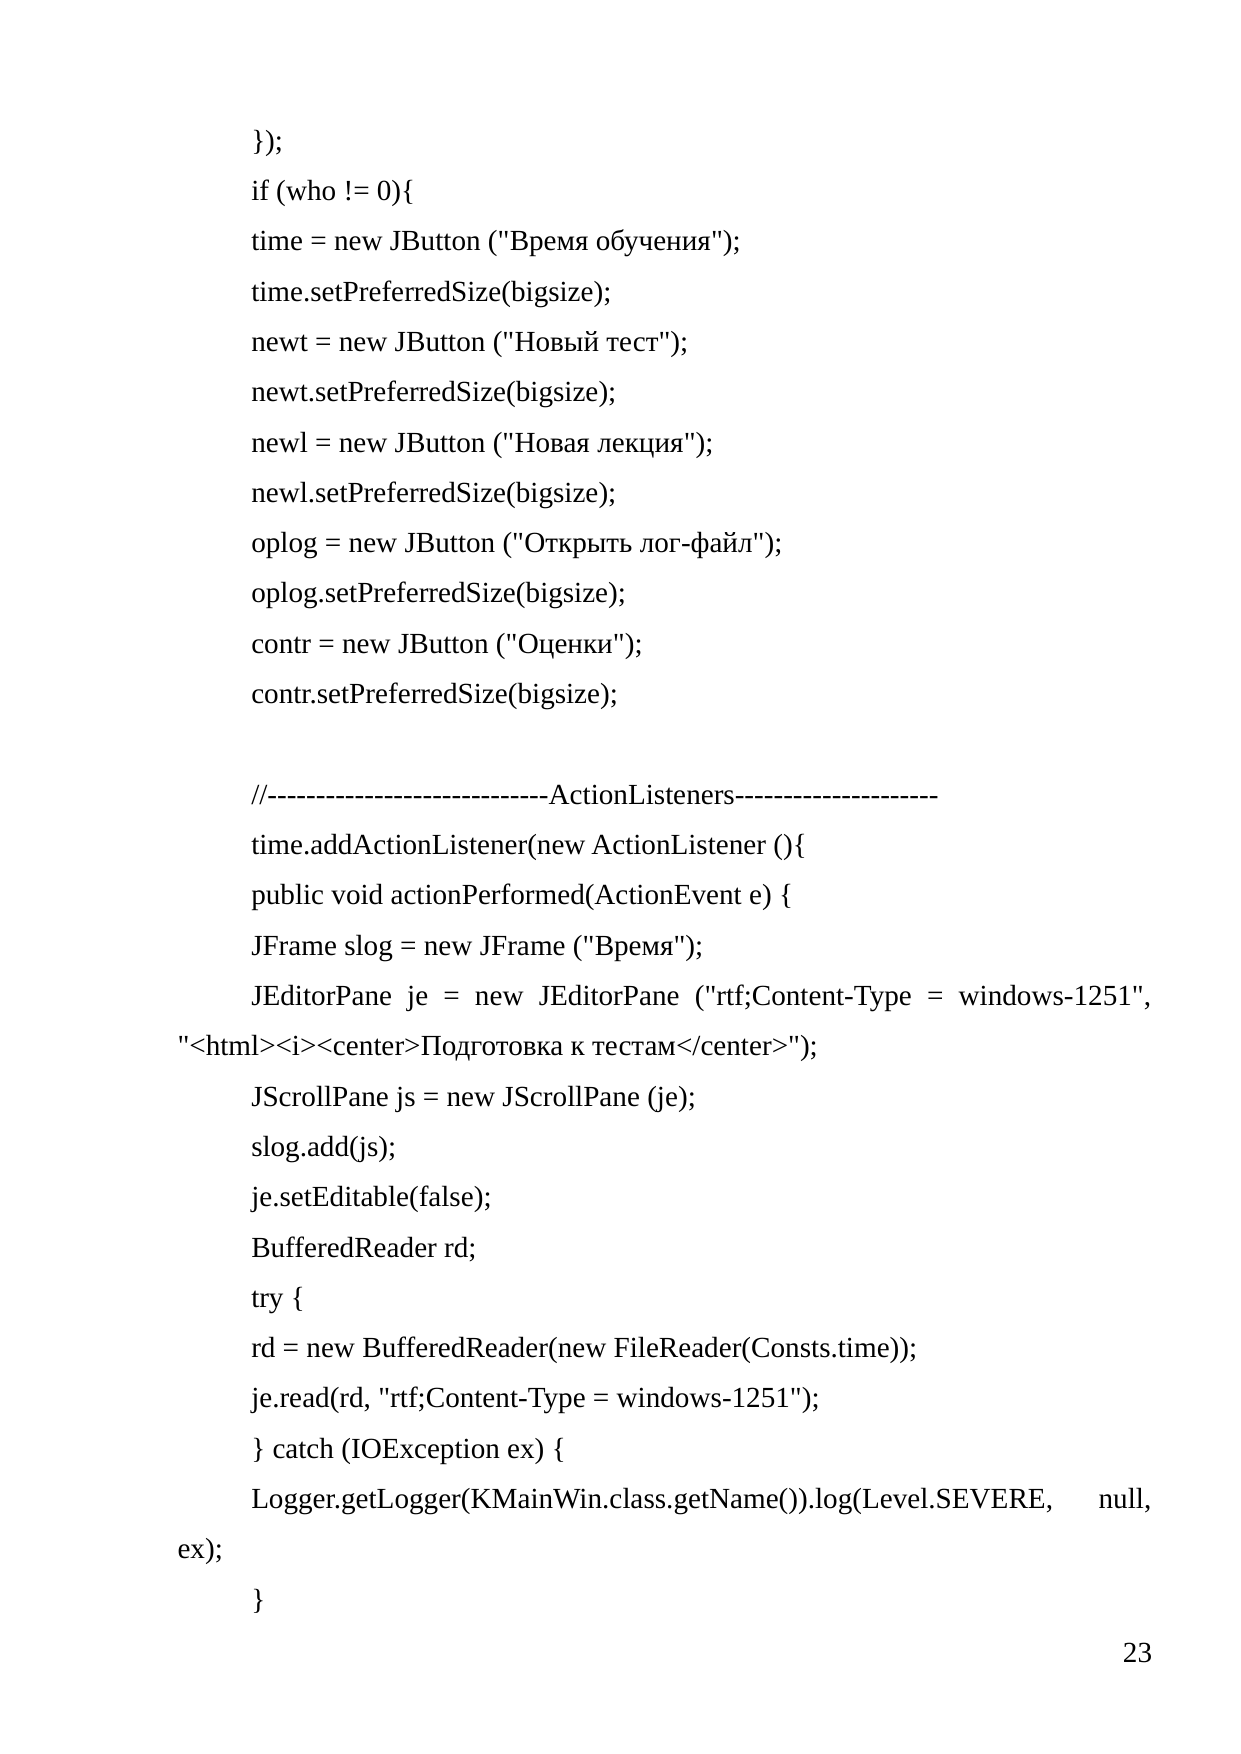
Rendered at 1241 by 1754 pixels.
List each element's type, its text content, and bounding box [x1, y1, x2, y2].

list je.read(rd, "rtf;Content-Type = windows-1251"); [177, 1381, 1152, 1414]
list contr = new JButton ("Оценки"); [177, 626, 1152, 659]
list try { [177, 1280, 1152, 1313]
list je.setEditable(false); [177, 1179, 1152, 1213]
list newt = new JButton ("Новый тест"); [177, 324, 1152, 358]
list contr.setPreferredSize(bigsize); [177, 676, 1152, 710]
list oplog.setPreferredSize(bigsize); [177, 576, 1152, 609]
list rd = new BufferedReader(new FileReader(Consts.time)); [177, 1330, 1152, 1364]
list newt.setPreferredSize(bigsize); [177, 374, 1152, 408]
list }); [177, 123, 1152, 156]
list //-----------------------------ActionListeners--------------------- [177, 777, 1152, 810]
list Logger.getLogger(KMainWin.class.getName()).log(Level.SEVERE, null, ex); [177, 1481, 1152, 1565]
list time.setPreferredSize(bigsize); [177, 274, 1152, 307]
list if (who != 0){ [177, 173, 1152, 207]
list } [177, 1582, 1152, 1615]
list newl.setPreferredSize(bigsize); [177, 475, 1152, 508]
list time = new JButton ("Время обучения"); [177, 223, 1152, 257]
list newl = new JButton ("Новая лекция"); [177, 425, 1152, 458]
list BufferedReader rd; [177, 1230, 1152, 1263]
list JScrollPane js = new JScrollPane (je); [177, 1079, 1152, 1112]
list time.addActionListener(new ActionListener (){ [177, 827, 1152, 861]
list slog.add(js); [177, 1129, 1152, 1163]
list JFrame slog = new JFrame ("Время"); [177, 928, 1152, 961]
list oplog = new JButton ("Открыть лог-файл"); [177, 525, 1152, 559]
list } catch (IOException ex) { [177, 1431, 1152, 1464]
list public void actionPerformed(ActionEvent e) { [177, 877, 1152, 911]
list JEditorPane je = new JEditorPane ("rtf;Content-Type = windows-1251", "<html><i><center>Подготовка к тестам</center>"); [177, 978, 1152, 1062]
